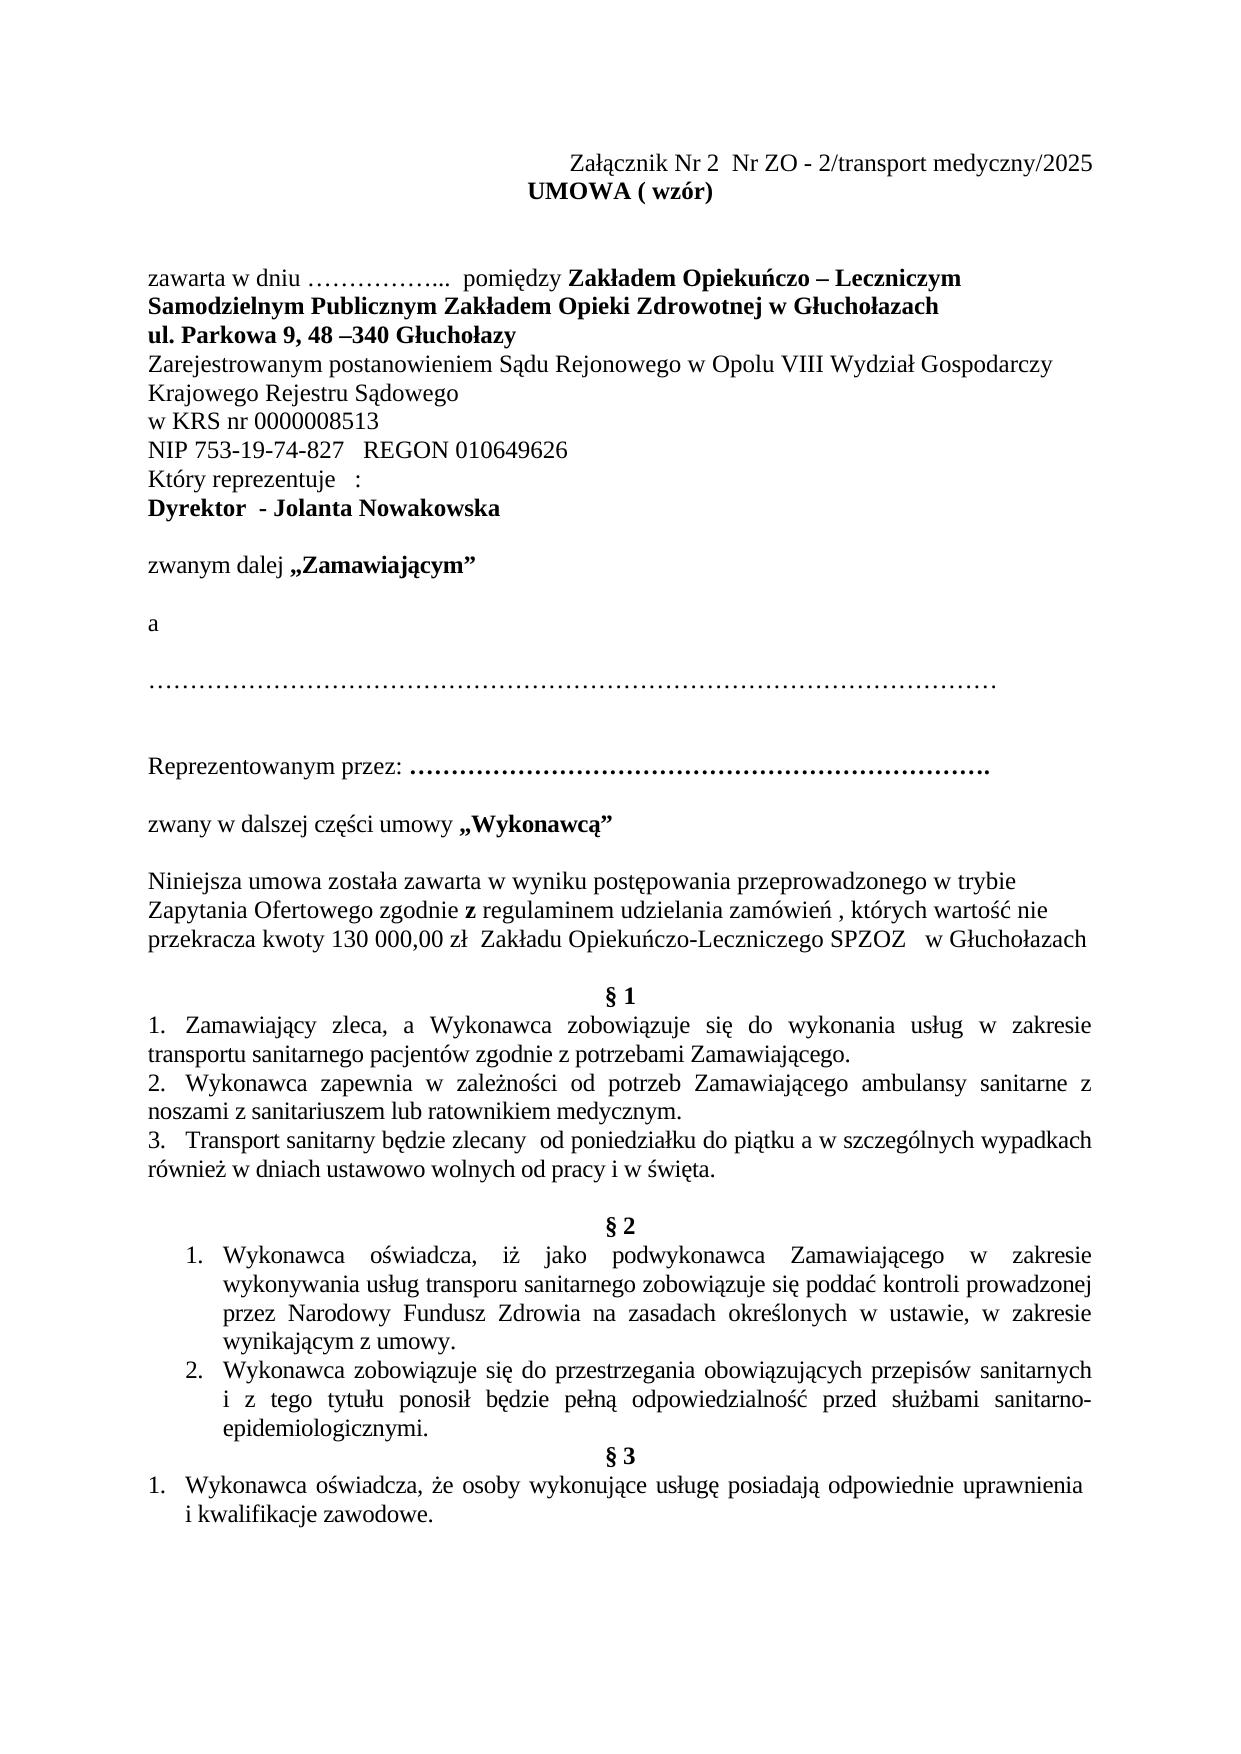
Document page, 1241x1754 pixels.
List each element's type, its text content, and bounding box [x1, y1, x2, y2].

text zwany w dalszej części umowy „Wykonawcą” [148, 809, 1093, 838]
list Wykonawca zobowiązuje się do przestrzegania obowiązujących przepisów sanitarnych i z tego tytułu ponosił będzie pełną odpowiedzialność przed służbami sanitarno-epidemiologicznymi. [185, 1355, 1093, 1441]
text Który reprezentuje : [148, 464, 1093, 493]
text Zapytania Ofertowego zgodnie z regulaminem udzielania zamówień , których wartość nie przekracza kwoty 130 000,00 zł Zakładu Opiekuńczo-Leczniczego SPZOZ w Głuchołazach [148, 895, 1093, 953]
list Wykonawca oświadcza, że osoby wykonujące usługę posiadają odpowiednie uprawnienia i kwalifikacje zawodowe. [148, 1470, 1093, 1528]
list Transport sanitarny będzie zlecany od poniedziałku do piątku a w szczególnych wypadkach również w dniach ustawowo wolnych od pracy i w święta. [148, 1125, 1093, 1183]
text § 2 [148, 1211, 1093, 1240]
text Krajowego Rejestru Sądowego [148, 378, 1093, 406]
list Wykonawca oświadcza, iż jako podwykonawca Zamawiającego w zakresie wykonywania usług transporu sanitarnego zobowiązuje się poddać kontroli prowadzonej przez Narodowy Fundusz Zdrowia na zasadach określonych w ustawie, w zakresie wynikającym z umowy. [185, 1240, 1093, 1355]
text Reprezentowanym przez: ……………………………………………………………. [148, 751, 1093, 780]
list Zamawiający zleca, a Wykonawca zobowiązuje się do wykonania usług w zakresie transportu sanitarnego pacjentów zgodnie z potrzebami Zamawiającego. [148, 1010, 1093, 1068]
title UMOWA ( wzór) [148, 176, 1093, 205]
text Dyrektor - Jolanta Nowakowska [148, 493, 1093, 521]
text zawarta w dniu ……………... pomiędzy Zakładem Opiekuńczo – Leczniczym Samodzielnym Publicznym Zakładem Opieki Zdrowotnej w Głuchołazach ul. Parkowa 9, 48 –340 Głuchołazy [148, 263, 1093, 349]
text a [148, 608, 1093, 636]
text w KRS nr 0000008513 [148, 406, 1093, 435]
text NIP 753-19-74-827 REGON 010649626 [148, 435, 1093, 464]
text Zarejestrowanym postanowieniem Sądu Rejonowego w Opolu VIII Wydział Gospodarczy [148, 349, 1093, 378]
list Wykonawca zapewnia w zależności od potrzeb Zamawiającego ambulansy sanitarne z noszami z sanitariuszem lub ratownikiem medycznym. [148, 1068, 1093, 1125]
text § 3 [148, 1441, 1093, 1470]
text zwanym dalej „Zamawiającym” [148, 550, 1093, 579]
text Załącznik Nr 2 Nr ZO - 2/transport medyczny/2025 [185, 148, 1093, 176]
text § 1 [148, 981, 1093, 1010]
text ………………………………………………………………………………………… [148, 665, 1093, 694]
text Niniejsza umowa została zawarta w wyniku postępowania przeprowadzonego w trybie [148, 866, 1093, 895]
